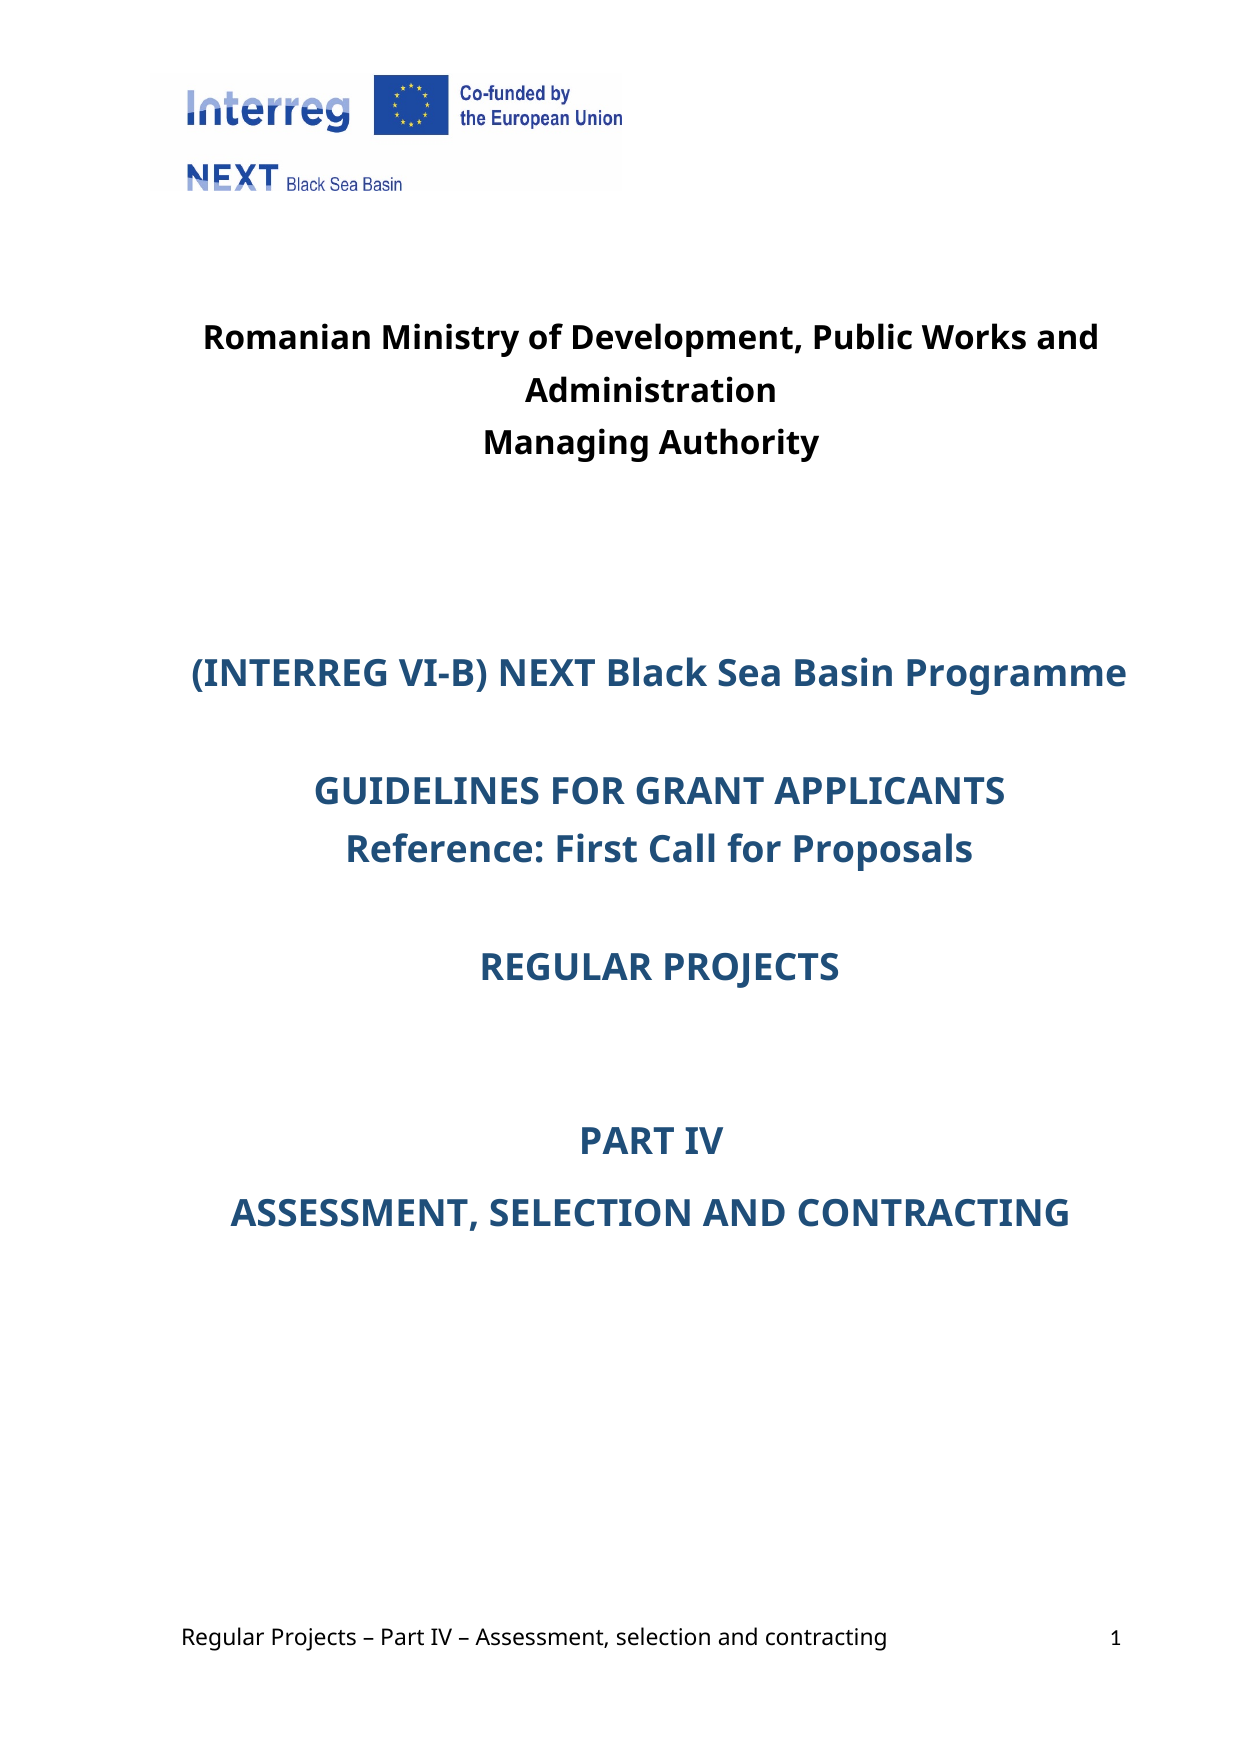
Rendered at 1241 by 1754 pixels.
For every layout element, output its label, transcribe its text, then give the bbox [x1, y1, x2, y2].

table_header (INTERREG VI-B) NEXT Black Sea Basin Programme GUIDELINES FOR GRANT APPLICANTS Reference: First Call for Proposals REGULAR PROJECTS [150, 471, 1169, 1115]
text Romanian Ministry of Development, Public Works and Administration [150, 314, 1152, 412]
text Managing Authority [150, 418, 1152, 464]
picture [150, 73, 622, 191]
text PART IV [150, 1115, 1152, 1166]
text ASSESSMENT, SELECTION AND CONTRACTING [150, 1186, 1152, 1237]
